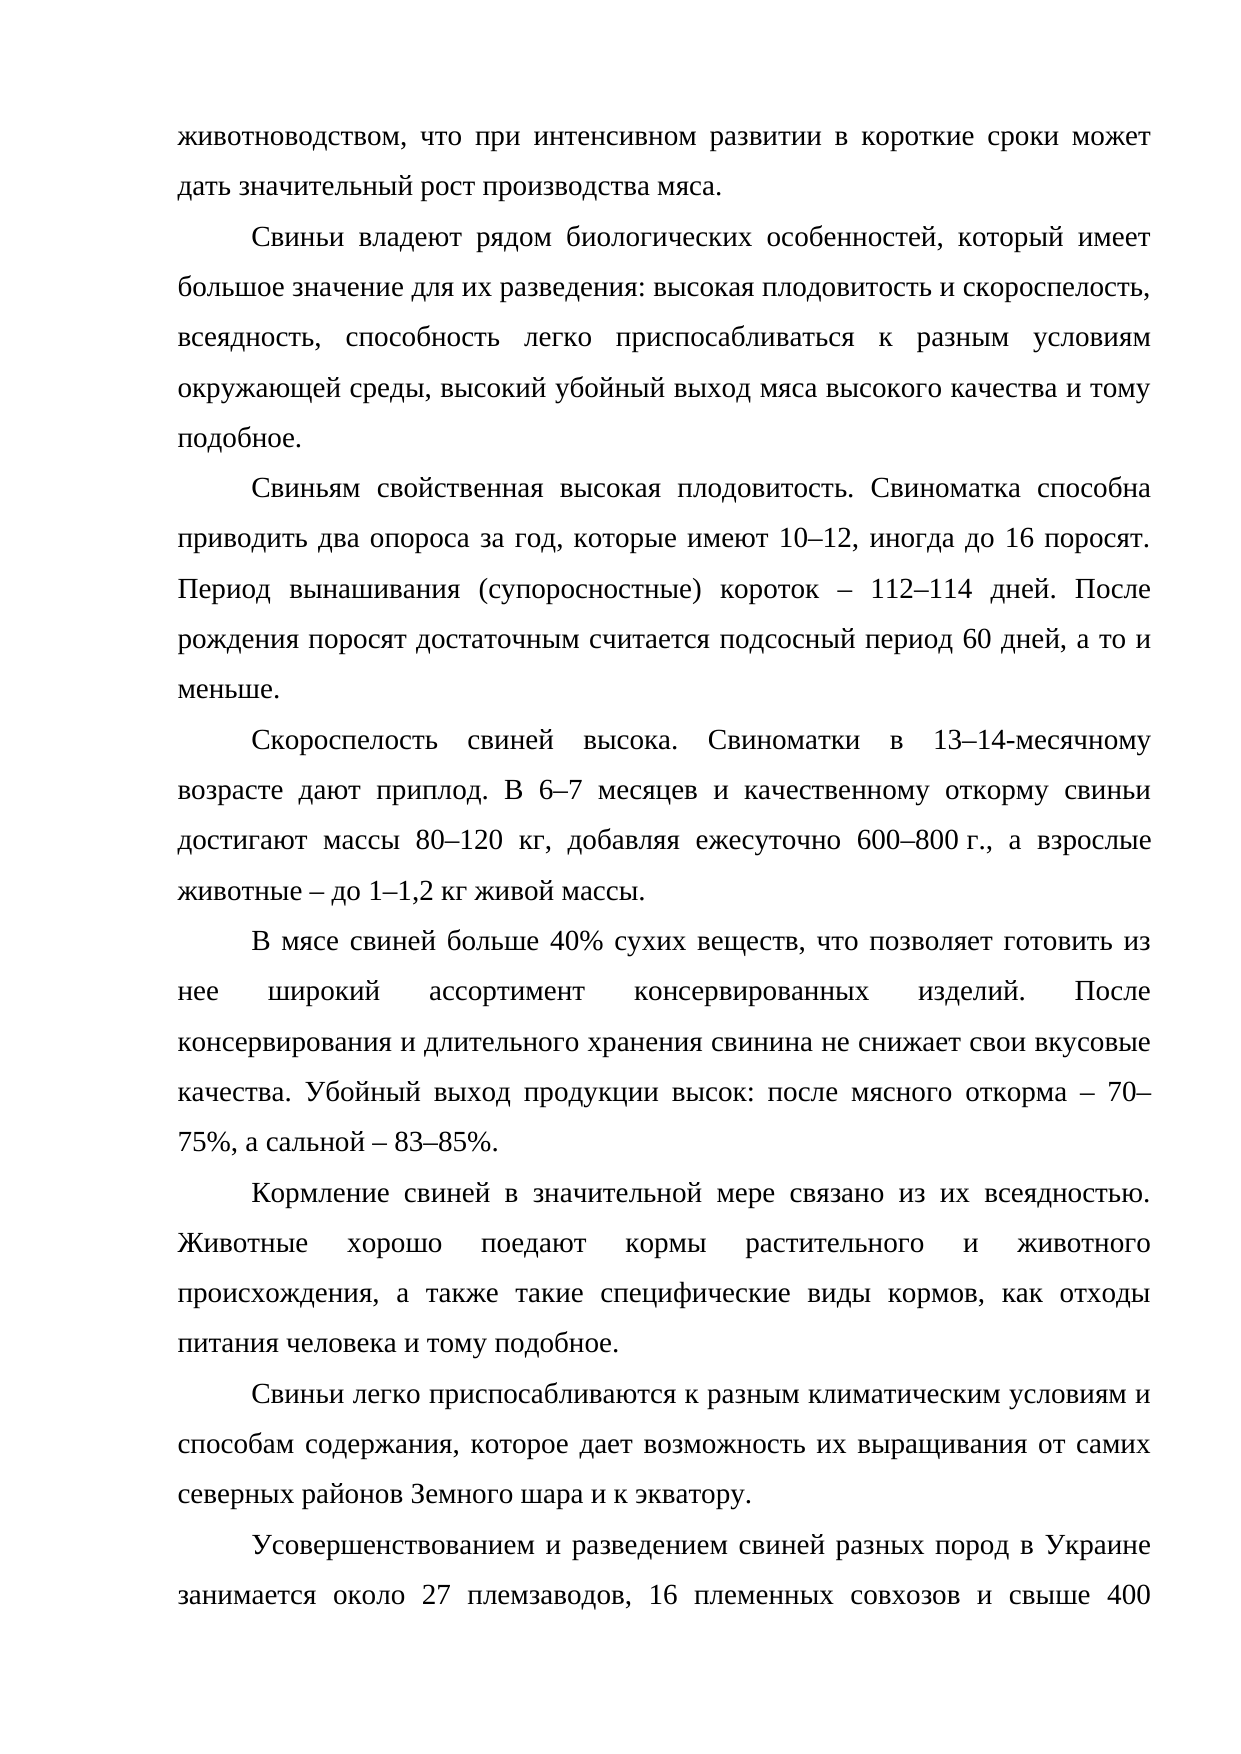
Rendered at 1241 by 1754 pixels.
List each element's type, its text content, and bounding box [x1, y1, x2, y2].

text Скороспелость свиней высока. Свиноматки в 13–14-месячному возрасте дают приплод. В 6–7 месяцев и качественному откорму свиньи достигают массы 80–120 кг, добавляя ежесуточно 600–800 г., а взрослые животные – до 1–1,2 кг живой массы. [177, 722, 1152, 906]
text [177, 1527, 1152, 1611]
text Свиньям свойственная высокая плодовитость. Свиноматка способна приводить два опороса за год, которые имеют 10–12, иногда до 16 поросят. Период вынашивания (супоросностные) короток – 112–114 дней. После рождения поросят достаточным считается подсосный период 60 дней, а то и меньше. [177, 470, 1152, 705]
text Кормление свиней в значительной мере связано из их всеядностью. Животные хорошо поедают кормы растительного и животного происхождения, а также такие специфические виды кормов, как отходы питания человека и тому подобное. [177, 1175, 1152, 1359]
text Свиньи владеют рядом биологических особенностей, который имеет большое значение для их разведения: высокая плодовитость и скороспелость, всеядность, способность легко приспосабливаться к разным условиям окружающей среды, высокий убойный выход мяса высокого качества и тому подобное. [177, 219, 1152, 453]
text В мясе свиней больше 40% сухих веществ, что позволяет готовить из нее широкий ассортимент консервированных изделий. После консервирования и длительного хранения свинина не снижает свои вкусовые качества. Убойный выход продукции высок: после мясного откорма – 70–75%, а сальной – 83–85%. [177, 923, 1152, 1158]
text Свиньи легко приспосабливаются к разным климатическим условиям и способам содержания, которое дает возможность их выращивания от самих северных районов Земного шара и к экватору. [177, 1376, 1152, 1510]
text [177, 118, 1152, 202]
